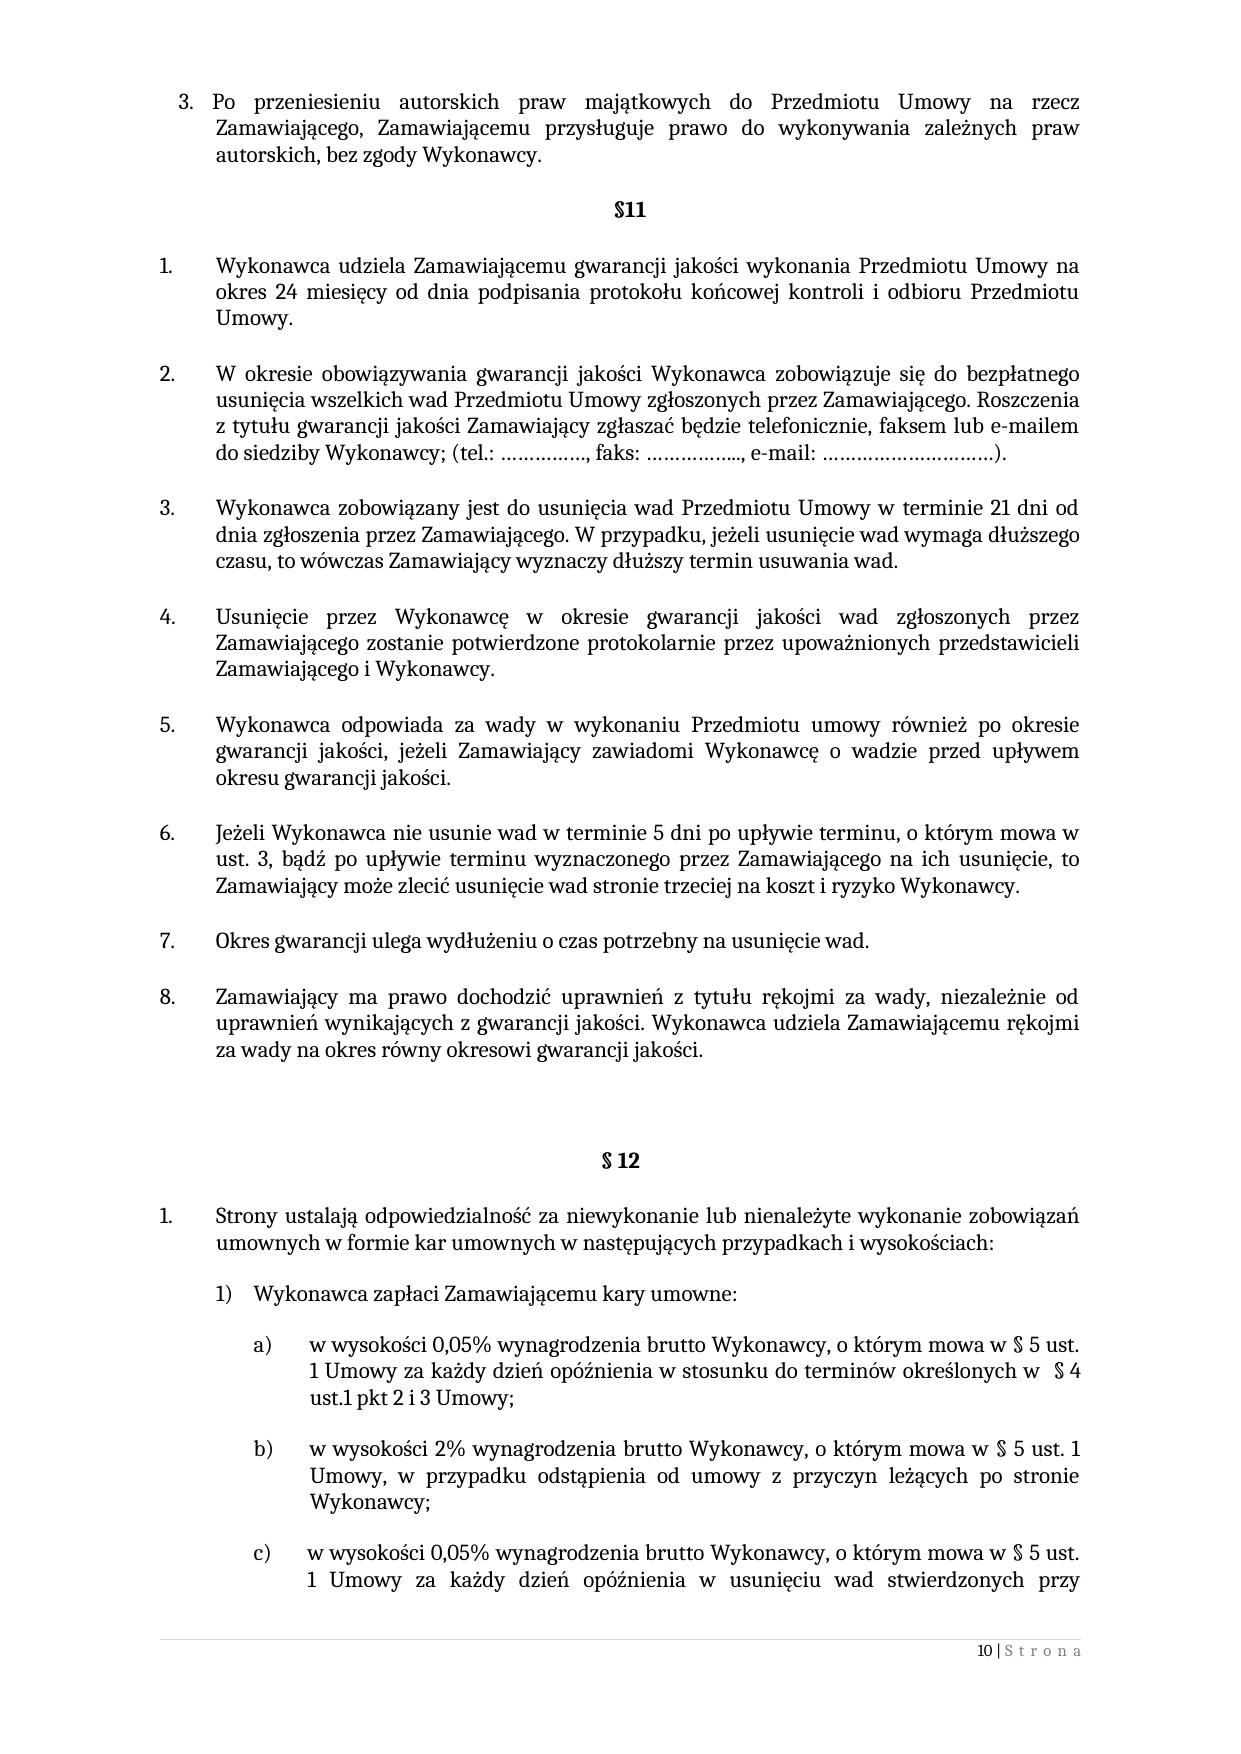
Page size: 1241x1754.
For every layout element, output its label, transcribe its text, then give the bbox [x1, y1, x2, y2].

text 6. Jeżeli Wykonawca nie usunie wad w terminie 5 dni po upływie terminu, o którym mowa w ust. 3, bądź po upływie terminu wyznaczonego przez Zamawiającego na ich usunięcie, to Zamawiający może zlecić usunięcie wad stronie trzeciej na koszt i ryzyko Wykonawcy. [159, 820, 1081, 899]
text §11 [178, 197, 1081, 223]
text § 12 [159, 1147, 1081, 1174]
text 3. Po przeniesieniu autorskich praw majątkowych do Przedmiotu Umowy na rzecz Zamawiającego, Zamawiającemu przysługuje prawo do wykonywania zależnych praw autorskich, bez zgody Wykonawcy. [178, 89, 1081, 168]
text 7. Okres gwarancji ulega wydłużeniu o czas potrzebny na usunięcie wad. [159, 928, 1081, 954]
text 3. Wykonawca zobowiązany jest do usunięcia wad Przedmiotu Umowy w terminie 21 dni od dnia zgłoszenia przez Zamawiającego. W przypadku, jeżeli usunięcie wad wymaga dłuższego czasu, to wówczas Zamawiający wyznaczy dłuższy termin usuwania wad. [159, 495, 1081, 574]
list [253, 1540, 1081, 1593]
list w wysokości 0,05% wynagrodzenia brutto Wykonawcy, o którym mowa w § 5 ust. 1 Umowy za każdy dzień opóźnienia w stosunku do terminów określonych w § 4 ust.1 pkt 2 i 3 Umowy; [253, 1332, 1081, 1411]
text 8. Zamawiający ma prawo dochodzić uprawnień z tytułu rękojmi za wady, niezależnie od uprawnień wynikających z gwarancji jakości. Wykonawca udziela Zamawiającemu rękojmi za wady na okres równy okresowi gwarancji jakości. [159, 984, 1081, 1063]
list w wysokości 2% wynagrodzenia brutto Wykonawcy, o którym mowa w § 5 ust. 1 Umowy, w przypadku odstąpienia od umowy z przyczyn leżących po stronie Wykonawcy; [253, 1436, 1081, 1515]
text 5. Wykonawca odpowiada za wady w wykonaniu Przedmiotu umowy również po okresie gwarancji jakości, jeżeli Zamawiający zawiadomi Wykonawcę o wadzie przed upływem okresu gwarancji jakości. [159, 712, 1081, 791]
text 1. Wykonawca udziela Zamawiającemu gwarancji jakości wykonania Przedmiotu Umowy na okres 24 miesięcy od dnia podpisania protokołu końcowej kontroli i odbioru Przedmiotu Umowy. [159, 252, 1081, 331]
text 2. W okresie obowiązywania gwarancji jakości Wykonawca zobowiązuje się do bezpłatnego usunięcia wszelkich wad Przedmiotu Umowy zgłoszonych przez Zamawiającego. Roszczenia z tytułu gwarancji jakości Zamawiający zgłaszać będzie telefonicznie, faksem lub e-mailem do siedziby Wykonawcy; (tel.: ……………, faks: …………….., e-mail: …………………………). [159, 361, 1081, 466]
text 1. Strony ustalają odpowiedzialność za niewykonanie lub nienależyte wykonanie zobowiązań umownych w formie kar umownych w następujących przypadkach i wysokościach: [159, 1203, 1081, 1256]
text 1) Wykonawca zapłaci Zamawiającemu kary umowne: [159, 1281, 1081, 1307]
text 4. Usunięcie przez Wykonawcę w okresie gwarancji jakości wad zgłoszonych przez Zamawiającego zostanie potwierdzone protokolarnie przez upoważnionych przedstawicieli Zamawiającego i Wykonawcy. [159, 603, 1081, 682]
